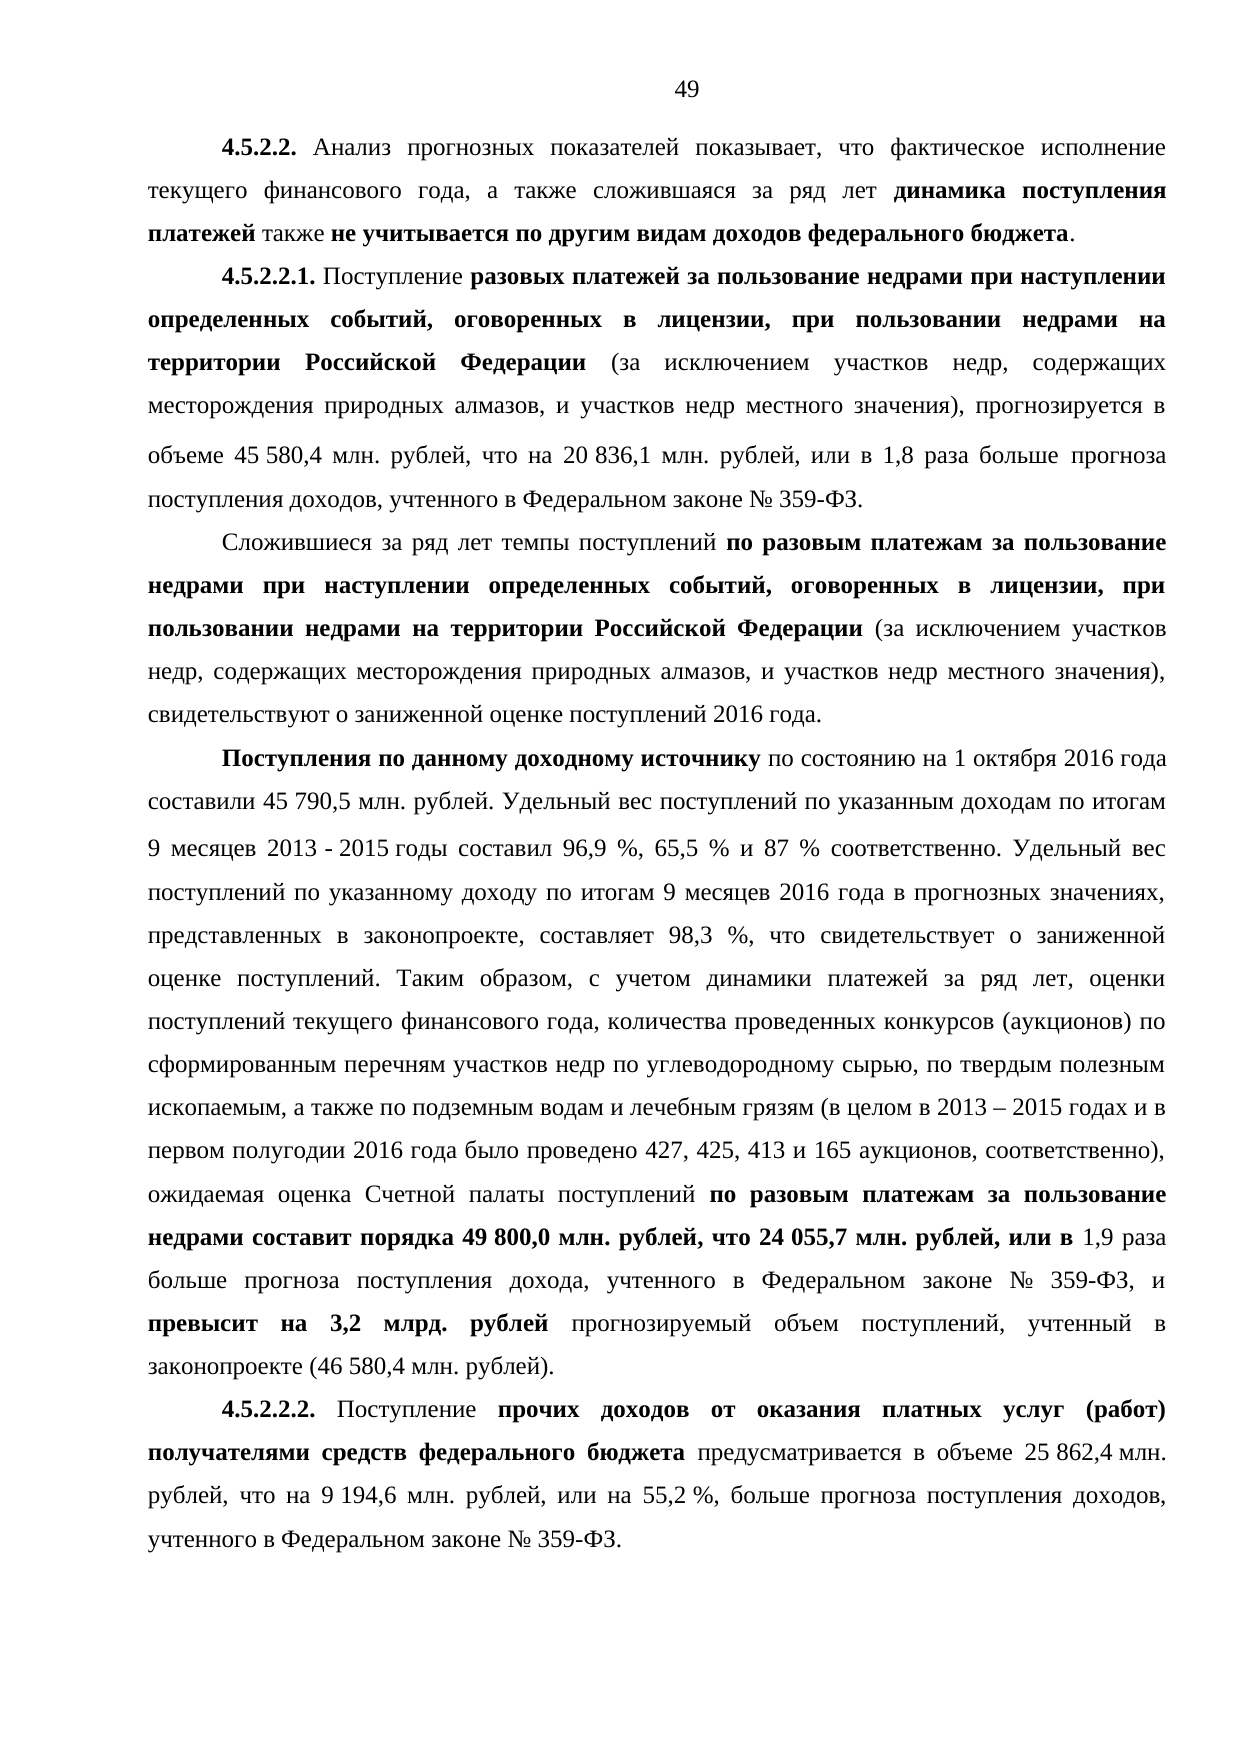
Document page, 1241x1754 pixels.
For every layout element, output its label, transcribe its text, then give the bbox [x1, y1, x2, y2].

text Сложившиеся за ряд лет темпы поступлений по разовым платежам за пользование недрами при наступлении определенных событий, оговоренных в лицензии, при пользовании недрами на территории Российской Федерации (за исключением участков недр, содержащих месторождения природных алмазов, и участков недр местного значения), свидетельствуют о заниженной оценке поступлений 2016 года. [148, 527, 1167, 728]
text 4.5.2.2.1. Поступление разовых платежей за пользование недрами при наступлении определенных событий, оговоренных в лицензии, при пользовании недрами на территории Российской Федерации (за исключением участков недр, содержащих месторождения природных алмазов, и участков недр местного значения), прогнозируется в объеме 45 580,4 млн. рублей, что на 20 836,1 млн. рублей, или в 1,8 раза больше прогноза поступления доходов, учтенного в Федеральном законе № 359-ФЗ. [148, 261, 1167, 513]
text 4.5.2.2. Анализ прогнозных показателей показывает, что фактическое исполнение текущего финансового года, а также сложившаяся за ряд лет динамика поступления платежей также не учитывается по другим видам доходов федерального бюджета. [148, 132, 1167, 247]
text 4.5.2.2.2. Поступление прочих доходов от оказания платных услуг (работ) получателями средств федерального бюджета предусматривается в объеме 25 862,4 млн. рублей, что на 9 194,6 млн. рублей, или на 55,2 %, больше прогноза поступления доходов, учтенного в Федеральном законе № 359-ФЗ. [148, 1394, 1167, 1552]
text Поступления по данному доходному источнику по состоянию на 1 октября 2016 года составили 45 790,5 млн. рублей. Удельный вес поступлений по указанным доходам по итогам 9 месяцев 2013 - 2015 годы составил 96,9 %, 65,5 % и 87 % соответственно. Удельный вес поступлений по указанному доходу по итогам 9 месяцев 2016 года в прогнозных значениях, представленных в законопроекте, составляет 98,3 %, что свидетельствует о заниженной оценке поступлений. Таким образом, с учетом динамики платежей за ряд лет, оценки поступлений текущего финансового года, количества проведенных конкурсов (аукционов) по сформированным перечням участков недр по углеводородному сырью, по твердым полезным ископаемым, а также по подземным водам и лечебным грязям (в целом в 2013 – 2015 годах и в первом полугодии 2016 года было проведено 427, 425, 413 и 165 аукционов, соответственно), ожидаемая оценка Счетной палаты поступлений по разовым платежам за пользование недрами составит порядка 49 800,0 млн. рублей, что 24 055,7 млн. рублей, или в 1,9 раза больше прогноза поступления дохода, учтенного в Федеральном законе № 359-ФЗ, и превысит на 3,2 млрд. рублей прогнозируемый объем поступлений, учтенный в законопроекте (46 580,4 млн. рублей). [148, 743, 1167, 1380]
